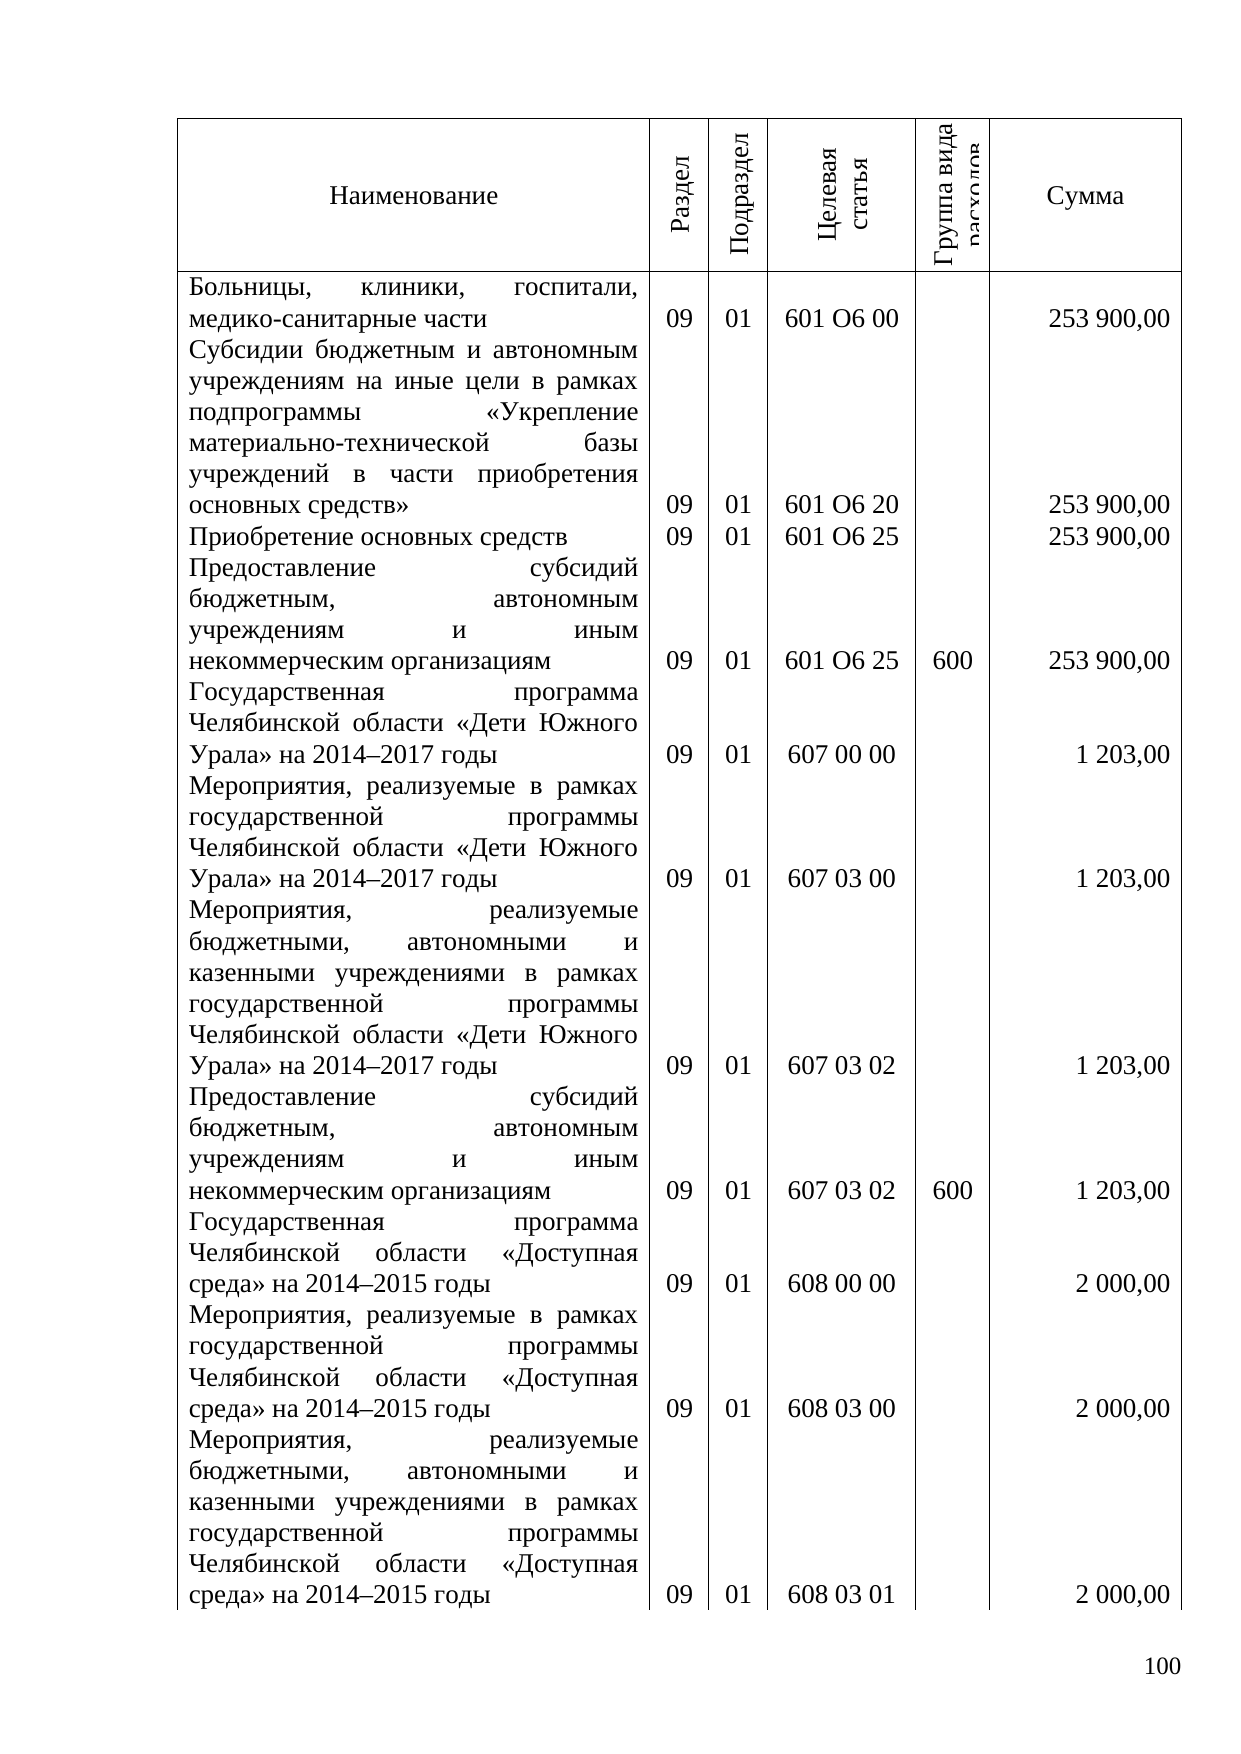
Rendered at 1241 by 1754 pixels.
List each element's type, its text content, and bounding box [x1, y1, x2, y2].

table_header Сумма [990, 119, 1181, 271]
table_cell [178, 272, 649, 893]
table_header Целевая статья [768, 119, 915, 271]
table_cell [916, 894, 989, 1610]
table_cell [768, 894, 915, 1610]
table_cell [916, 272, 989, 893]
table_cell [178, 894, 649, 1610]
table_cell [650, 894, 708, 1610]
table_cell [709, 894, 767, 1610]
table_header Группа вида расходов [916, 119, 989, 271]
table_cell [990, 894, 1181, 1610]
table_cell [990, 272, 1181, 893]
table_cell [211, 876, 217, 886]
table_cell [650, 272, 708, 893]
table_header Раздел [650, 119, 708, 271]
table_header Подраздел [709, 119, 767, 271]
table_header Наименование [178, 119, 649, 271]
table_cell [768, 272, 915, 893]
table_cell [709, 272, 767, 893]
